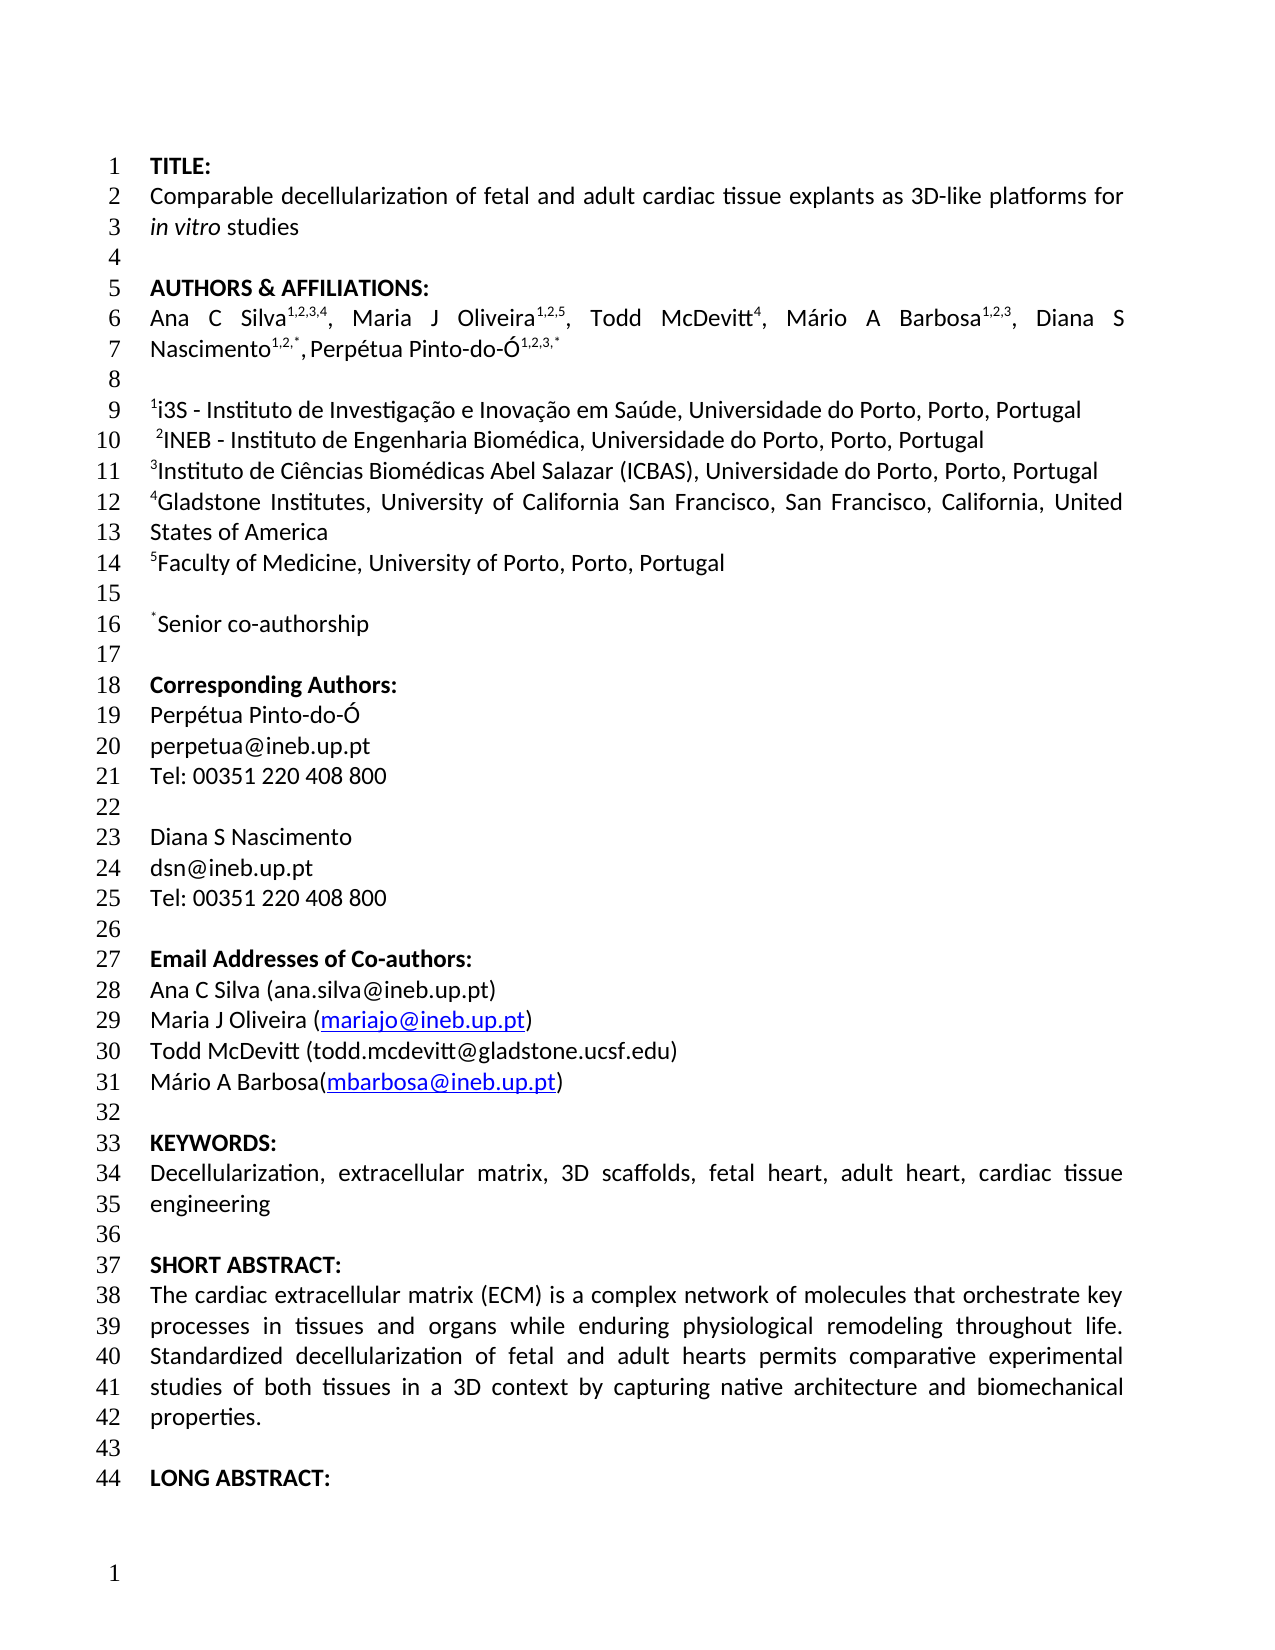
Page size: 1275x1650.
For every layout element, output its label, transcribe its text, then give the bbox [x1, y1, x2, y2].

text perpetua@ineb.up.pt [150, 730, 1125, 760]
text Email Addresses of Co-authors: [150, 943, 1125, 974]
text Corresponding Authors: [150, 669, 1125, 699]
text Comparable decellularization of fetal and adult cardiac tissue explants as 3D-like platforms for in vitro studies [150, 181, 1125, 242]
subtitle TITLE: [150, 150, 1125, 181]
text 2INEB - Instituto de Engenharia Biomédica, Universidade do Porto, Porto, Portugal [150, 425, 1125, 455]
text LONG ABSTRACT: [150, 1462, 1125, 1493]
text Todd McDevitt (todd.mcdevitt@gladstone.ucsf.edu) [150, 1035, 1125, 1066]
text Maria J Oliveira (mariajo@ineb.up.pt) [150, 1004, 1125, 1035]
text Ana C Silva1,2,3,4, Maria J Oliveira1,2,5, Todd McDevitt4, Mário A Barbosa1,2,3, Diana S Nascimento1,2,*, Perpétua Pinto-do-Ó1,2,3,* [150, 303, 1125, 364]
text AUTHORS & AFFILIATIONS: [150, 272, 1125, 303]
text dsn@ineb.up.pt [150, 852, 1125, 882]
text Tel: 00351 220 408 800 [150, 760, 1125, 791]
text 4Gladstone Institutes, University of California San Francisco, San Francisco, California, United States of America [150, 486, 1125, 547]
text 3Instituto de Ciências Biomédicas Abel Salazar (ICBAS), Universidade do Porto, Porto, Portugal [150, 455, 1125, 486]
text 5Faculty of Medicine, University of Porto, Porto, Portugal [150, 547, 1125, 577]
text Perpétua Pinto-do-Ó [150, 699, 1125, 730]
text Tel: 00351 220 408 800 [150, 882, 1125, 913]
text 1i3S - Instituto de Investigação e Inovação em Saúde, Universidade do Porto, Porto, Portugal [150, 394, 1125, 425]
text The cardiac extracellular matrix (ECM) is a complex network of molecules that orchestrate key processes in tissues and organs while enduring physiological remodeling throughout life. Standardized decellularization of fetal and adult hearts permits comparative experimental studies of both tissues in a 3D context by capturing native architecture and biomechanical properties. [150, 1279, 1125, 1432]
text Ana C Silva (ana.silva@ineb.up.pt) [150, 974, 1125, 1004]
text SHORT ABSTRACT: [150, 1249, 1125, 1279]
text Mário A Barbosa(mbarbosa@ineb.up.pt) [150, 1066, 1125, 1096]
text Decellularization, extracellular matrix, 3D scaffolds, fetal heart, adult heart, cardiac tissue engineering [150, 1157, 1125, 1218]
text Diana S Nascimento [150, 821, 1125, 852]
text KEYWORDS: [150, 1127, 1125, 1157]
text *Senior co-authorship [150, 608, 1125, 638]
